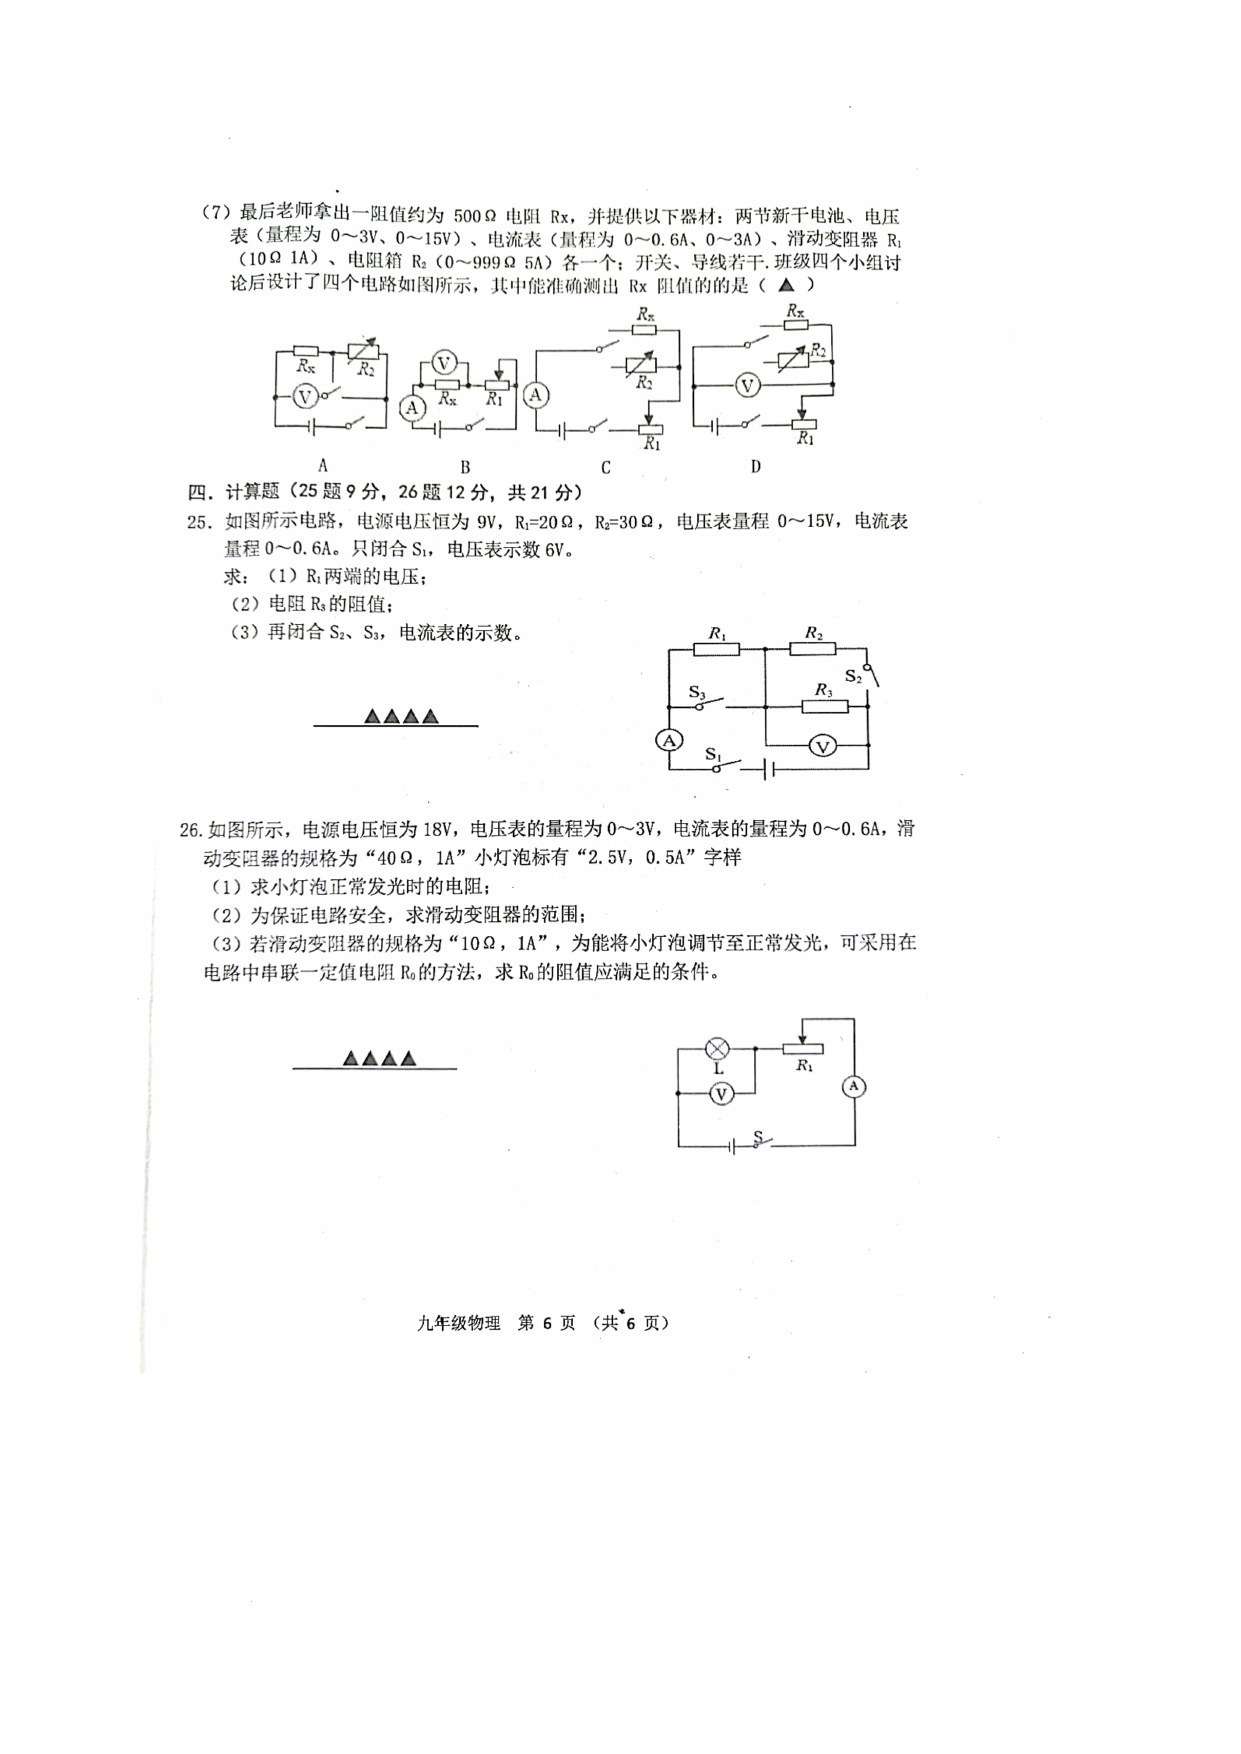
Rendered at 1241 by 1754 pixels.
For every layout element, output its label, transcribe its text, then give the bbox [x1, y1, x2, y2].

picture [118, 129, 1052, 1374]
